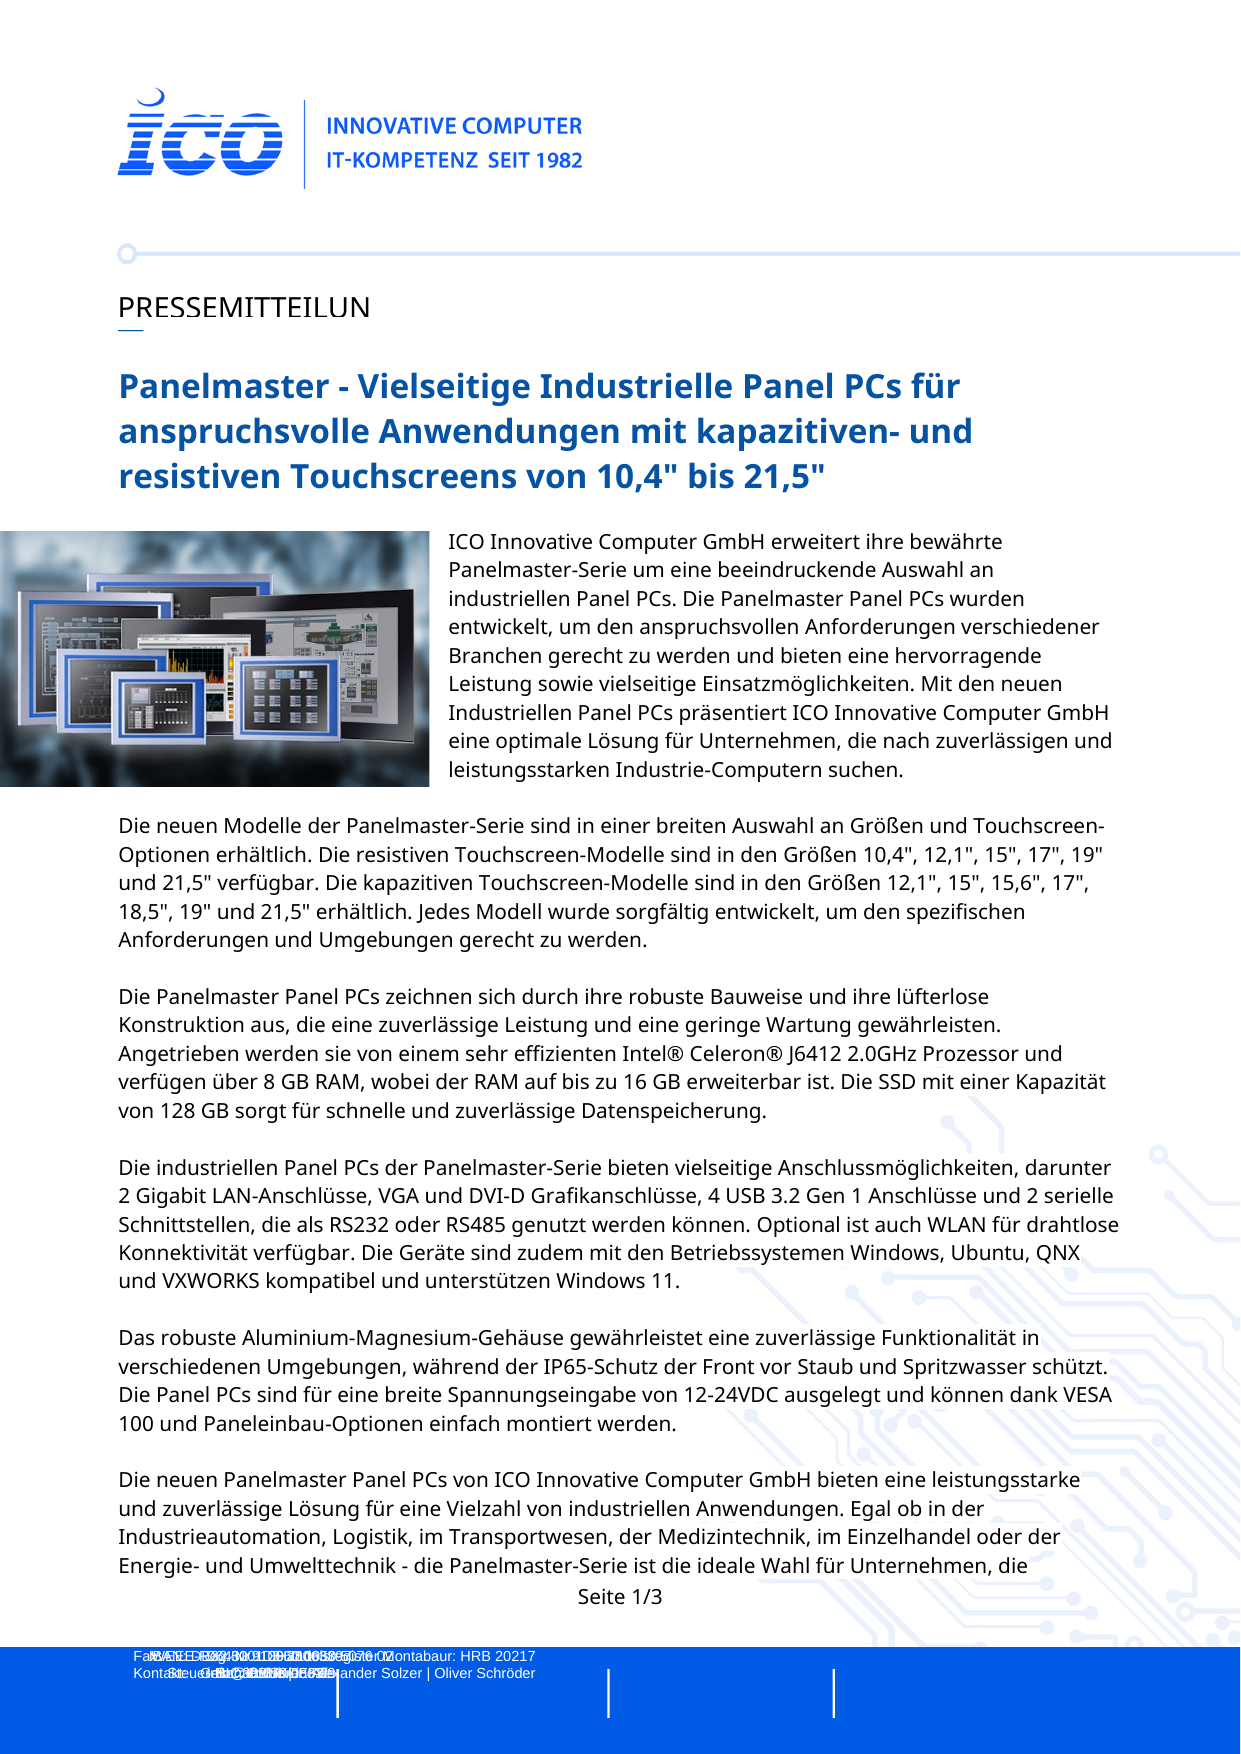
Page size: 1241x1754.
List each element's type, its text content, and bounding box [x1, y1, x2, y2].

picture [117, 87, 601, 190]
text ICO Innovative Computer GmbH erweitert ihre bewährte Panelmaster-Serie um eine beeindruckende Auswahl an industriellen Panel PCs. Die Panelmaster Panel PCs wurden entwickelt, um den anspruchsvollen Anforderungen verschiedener Branchen gerecht zu werden und bieten eine hervorragende Leistung sowie vielseitige Einsatzmöglichkeiten. Mit den neuen Industriellen Panel PCs präsentiert ICO Innovative Computer GmbH eine optimale Lösung für Unternehmen, die nach zuverlässigen und leistungsstarken Industrie-Computern suchen. [118, 527, 1122, 783]
picture [111, 243, 1241, 264]
text Die neuen Modelle der Panelmaster-Serie sind in einer breiten Auswahl an Größen und Touchscreen-Optionen erhältlich. Die resistiven Touchscreen-Modelle sind in den Größen 10,4", 12,1", 15", 17", 19" und 21,5" verfügbar. Die kapazitiven Touchscreen-Modelle sind in den Größen 12,1", 15", 15,6", 17", 18,5", 19" und 21,5" erhältlich. Jedes Modell wurde sorgfältig entwickelt, um den spezifischen Anforderungen und Umgebungen gerecht zu werden. [118, 812, 1122, 954]
text Die Panelmaster Panel PCs zeichnen sich durch ihre robuste Bauweise und ihre lüfterlose Konstruktion aus, die eine zuverlässige Leistung und eine geringe Wartung gewährleisten. Angetrieben werden sie von einem sehr effizienten Intel® Celeron® J6412 2.0GHz Prozessor und verfügen über 8 GB RAM, wobei der RAM auf bis zu 16 GB erweiterbar ist. Die SSD mit einer Kapazität von 128 GB sorgt für schnelle und zuverlässige Datenspeicherung. [118, 982, 1122, 1124]
picture [0, 531, 430, 787]
text Die industriellen Panel PCs der Panelmaster-Serie bieten vielseitige Anschlussmöglichkeiten, darunter 2 Gigabit LAN-Anschlüsse, VGA und DVI-D Grafikanschlüsse, 4 USB 3.2 Gen 1 Anschlüsse und 2 serielle Schnittstellen, die als RS232 oder RS485 genutzt werden können. Optional ist auch WLAN für drahtlose Konnektivität verfügbar. Die Geräte sind zudem mit den Betriebssystemen Windows, Ubuntu, QNX und VXWORKS kompatibel und unterstützen Windows 11. [681, 1153, 1122, 1295]
picture [0, 1033, 1241, 1754]
subtitle Panelmaster - Vielseitige Industrielle Panel PCs für anspruchsvolle Anwendungen mit kapazitiven- und resistiven Touchscreens von 10,4" bis 21,5" [118, 362, 1122, 499]
text Das robuste Aluminium-Magnesium-Gehäuse gewährleistet eine zuverlässige Funktionalität in verschiedenen Umgebungen, während der IP65-Schutz der Front vor Staub und Spritzwasser schützt. Die Panel PCs sind für eine breite Spannungseingabe von 12-24VDC ausgelegt und können dank VESA 100 und Paneleinbau-Optionen einfach montiert werden. [118, 1323, 1122, 1437]
